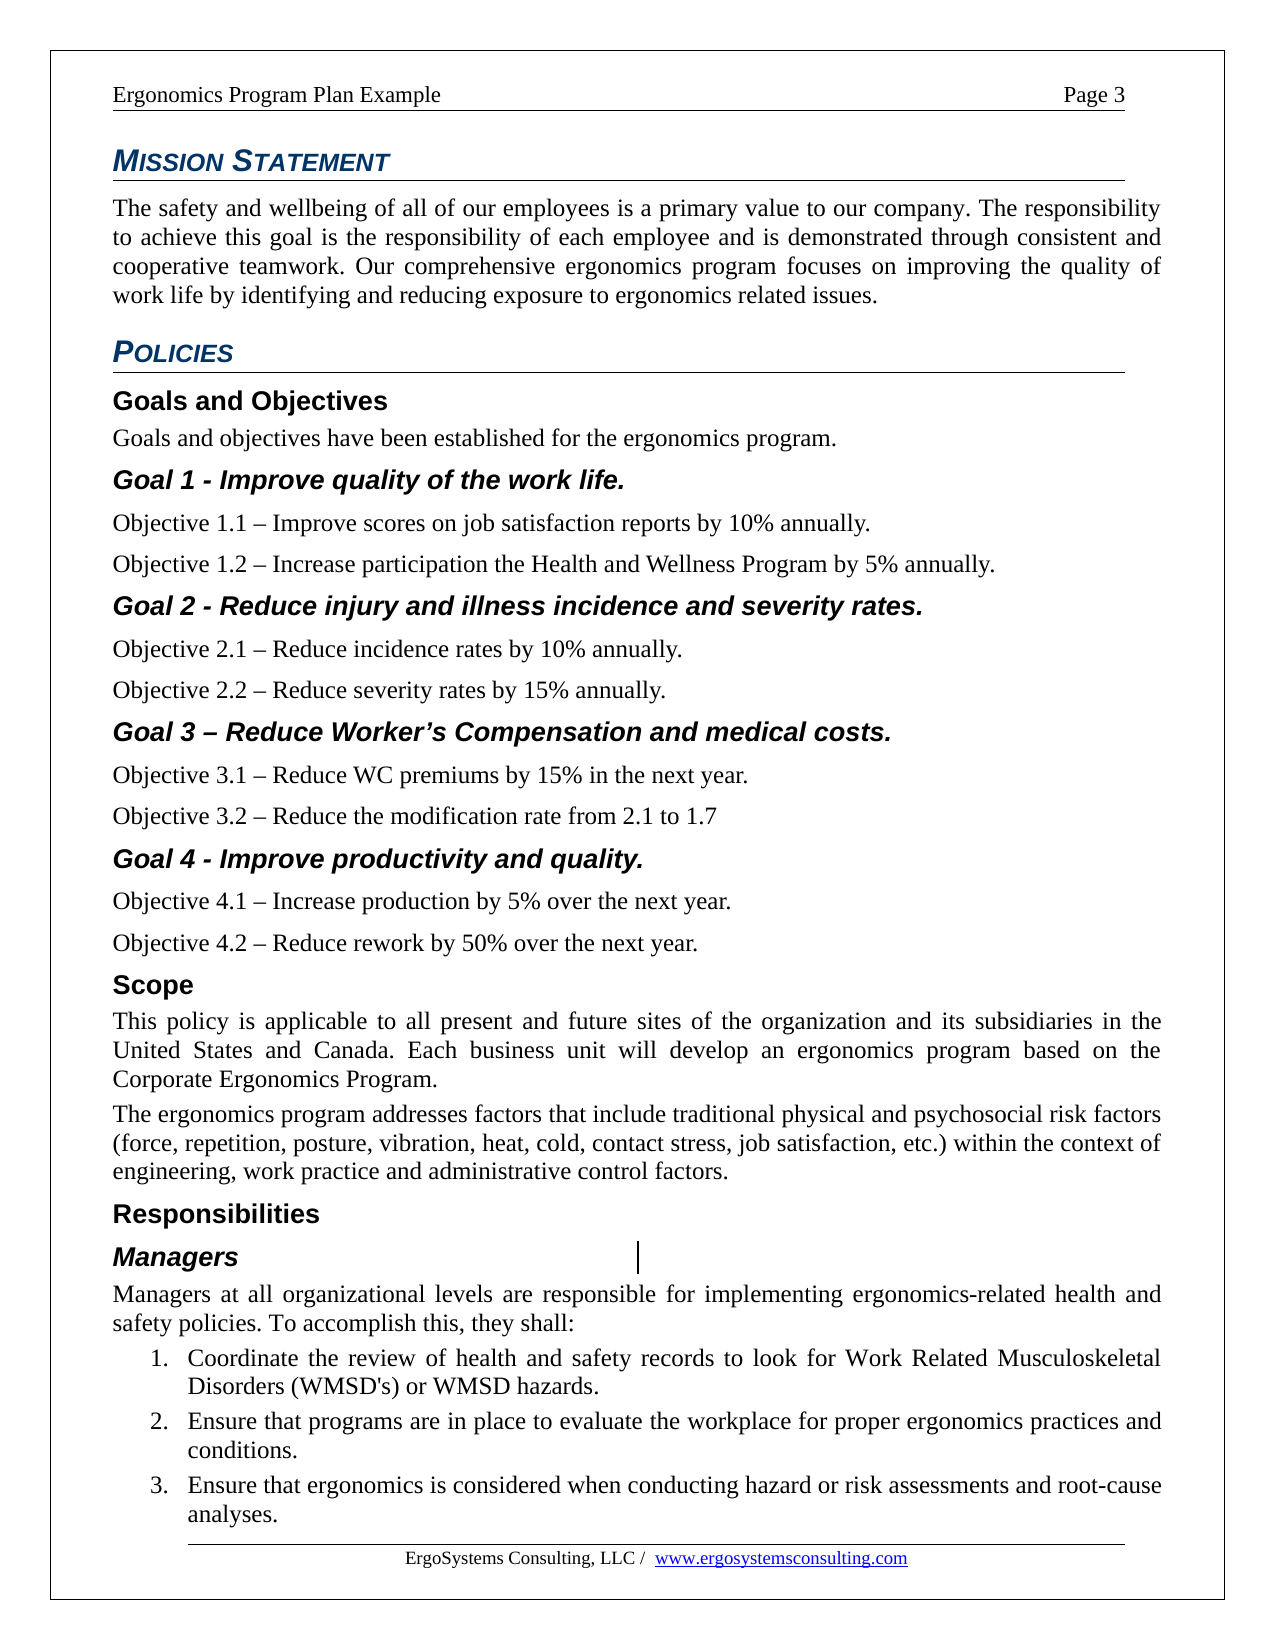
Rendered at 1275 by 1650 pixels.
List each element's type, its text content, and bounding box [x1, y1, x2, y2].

text The ergonomics program addresses factors that include traditional physical and psychosocial risk factors (force, repetition, posture, vibration, heat, cold, contact stress, job satisfaction, etc.) within the context of engineering, work practice and administrative control factors. [112, 1099, 1162, 1185]
subtitle Objective 4.1 – Increase production by 5% over the next year. [112, 886, 1125, 915]
subtitle Objective 2.2 – Reduce severity rates by 15% annually. [112, 675, 1125, 704]
subtitle Goals and Objectives [112, 385, 1125, 416]
subtitle Objective 4.2 – Reduce rework by 50% over the next year. [112, 928, 1125, 956]
subtitle Goal 3 – Reduce Worker’s Compensation and medical costs. [112, 716, 1125, 748]
text This policy is applicable to all present and future sites of the organization and its subsidiaries in the United States and Canada. Each business unit will develop an ergonomics program based on the Corporate Ergonomics Program. [112, 1006, 1162, 1093]
text Goals and objectives have been established for the ergonomics program. [112, 423, 1162, 451]
subtitle Scope [112, 969, 1125, 1000]
list Ensure that ergonomics is considered when conducting hazard or risk assessments and root-cause analyses. [150, 1470, 1162, 1528]
subtitle Goal 2 - Reduce injury and illness incidence and severity rates. [112, 590, 1125, 621]
subtitle Objective 1.2 – Increase participation the Health and Wellness Program by 5% annually. [112, 549, 1125, 578]
subtitle Objective 2.1 – Reduce incidence rates by 10% annually. [112, 634, 1125, 663]
subtitle Objective 3.1 – Reduce WC premiums by 15% in the next year. [112, 760, 1125, 789]
subtitle Responsibilities [112, 1198, 1125, 1229]
text The safety and wellbeing of all of our employees is a primary value to our company. The responsibility to achieve this goal is the responsibility of each employee and is demonstrated through consistent and cooperative teamwork. Our comprehensive ergonomics program focuses on improving the quality of work life by identifying and reducing exposure to ergonomics related issues. [112, 193, 1162, 308]
text Managers at all organizational levels are responsible for implementing ergonomics-related health and safety policies. To accomplish this, they shall: [112, 1279, 1162, 1336]
subtitle Goal 4 - Improve productivity and quality. [112, 843, 1125, 874]
subtitle Objective 1.1 – Improve scores on job satisfaction reports by 10% annually. [112, 508, 1125, 536]
list Coordinate the review of health and safety records to look for Work Related Musculoskeletal Disorders (WMSD's) or WMSD hazards. [150, 1343, 1162, 1400]
subtitle Managers [112, 1241, 562, 1273]
subtitle Mission Statement [112, 142, 1125, 181]
subtitle Policies [112, 333, 1125, 373]
list Ensure that programs are in place to evaluate the workplace for proper ergonomics practices and conditions. [150, 1406, 1162, 1464]
subtitle Objective 3.2 – Reduce the modification rate from 2.1 to 1.7 [112, 801, 1125, 830]
subtitle Goal 1 - Improve quality of the work life. [112, 464, 1125, 495]
